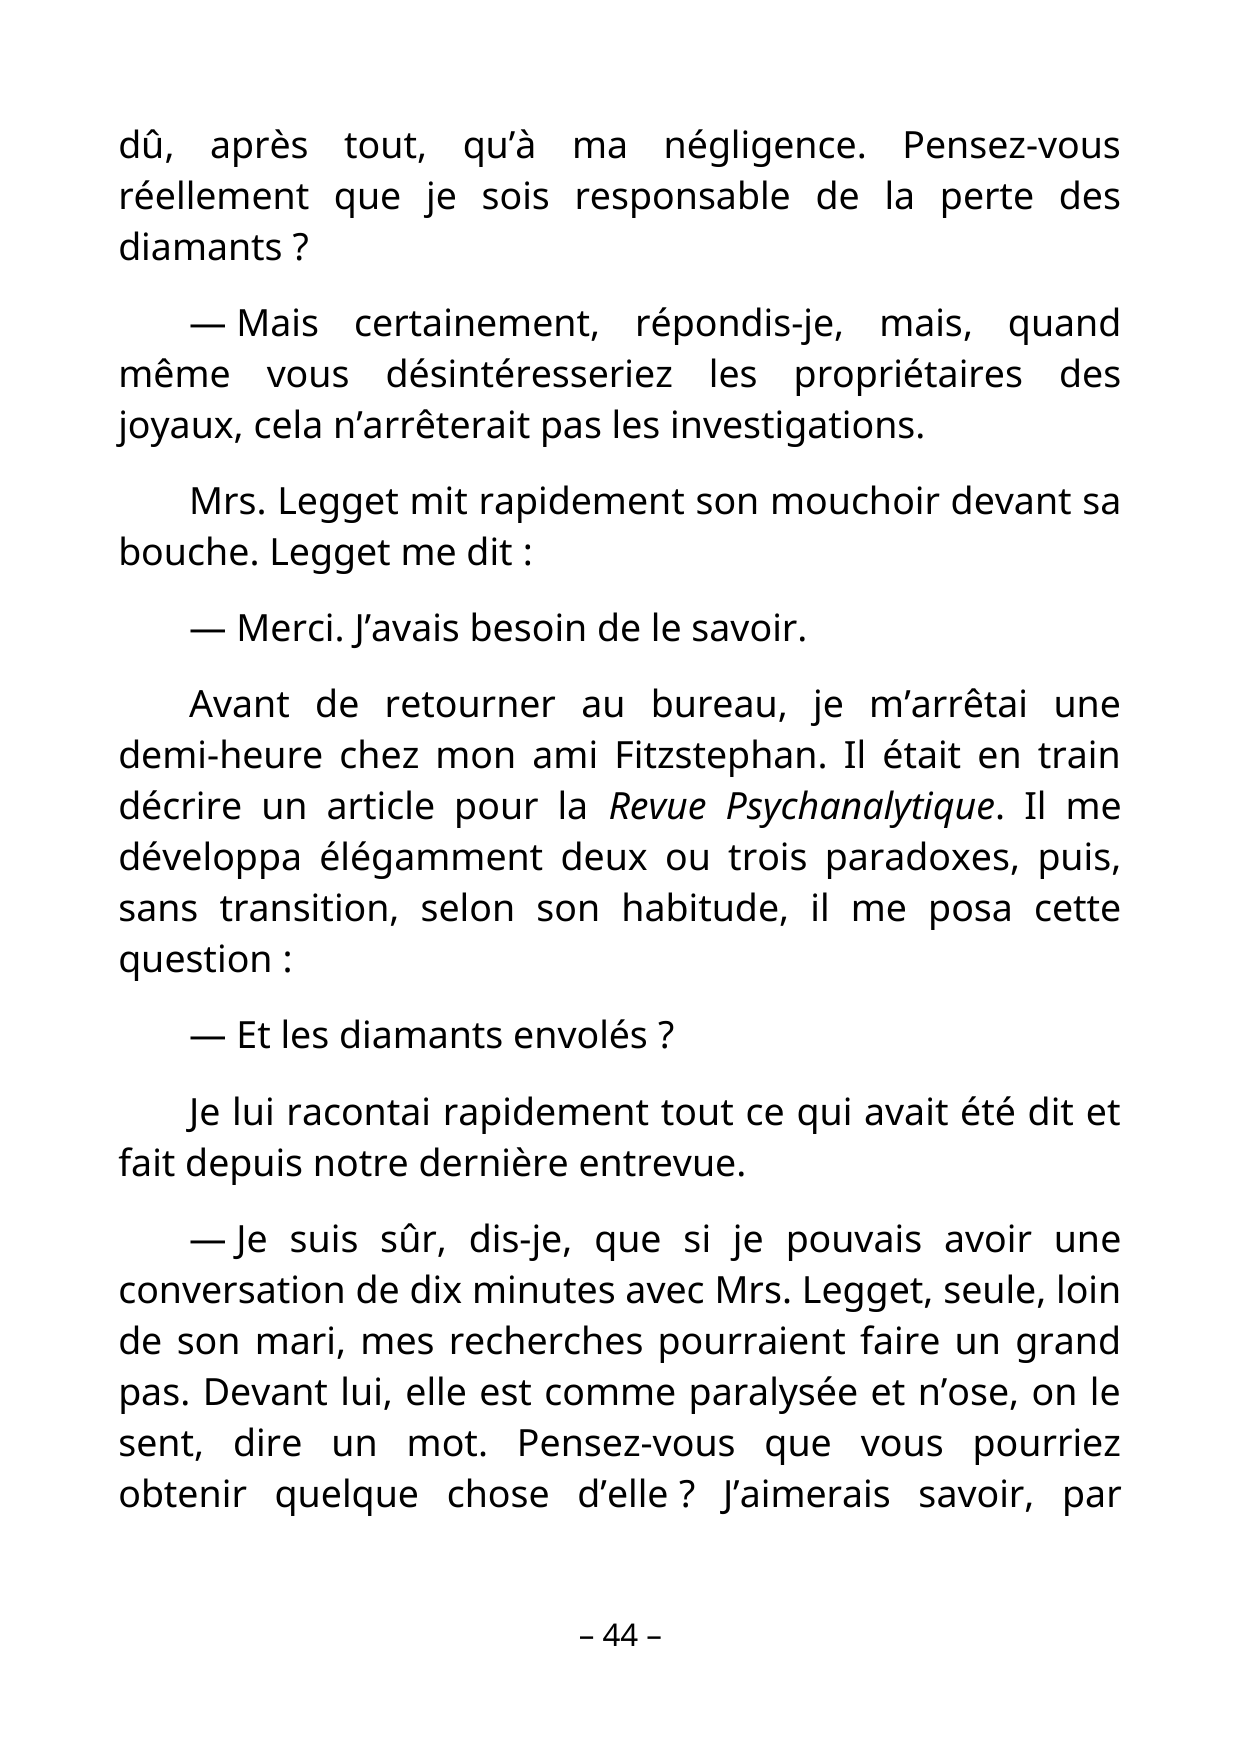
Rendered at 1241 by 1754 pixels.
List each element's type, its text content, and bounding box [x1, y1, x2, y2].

text Je lui racontai rapidement tout ce qui avait été dit et fait depuis notre dernière entrevue. [118, 1085, 1122, 1187]
text Mrs. Legget mit rapidement son mouchoir devant sa bouche. Legget me dit : [118, 474, 1122, 576]
text — Mais certainement, répondis-je, mais, quand même vous désintéresseriez les propriétaires des joyaux, cela n’arrêterait pas les investigations. [118, 296, 1122, 449]
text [118, 118, 1122, 271]
text — Et les diamants envolés ? [118, 1009, 1122, 1060]
text Avant de retourner au bureau, je m’arrêtai une demi-heure chez mon ami Fitzstephan. Il était en train décrire un article pour la Revue Psychanalytique. Il me développa élégamment deux ou trois paradoxes, puis, sans transition, selon son habitude, il me posa cette question : [118, 677, 1122, 984]
text — Merci. J’avais besoin de le savoir. [118, 601, 1122, 652]
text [118, 1212, 1122, 1518]
